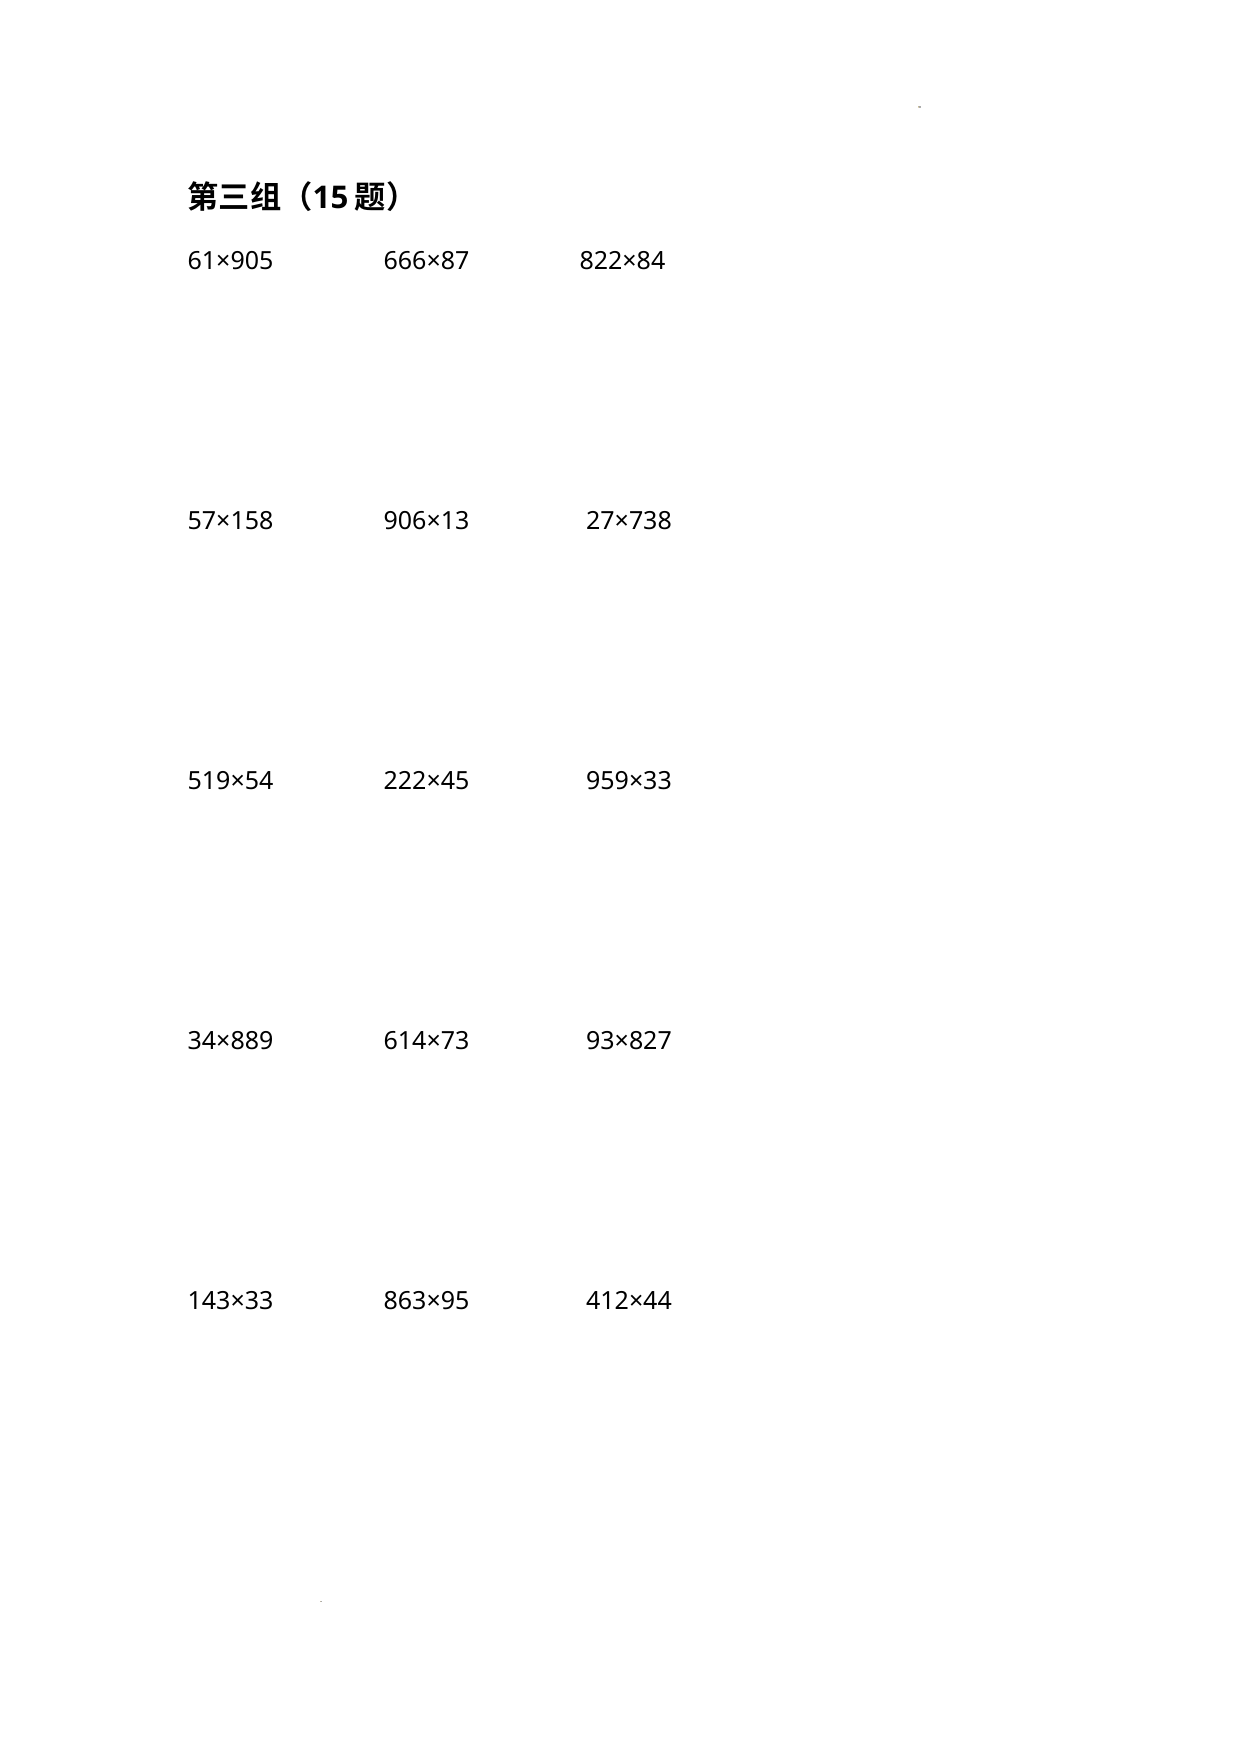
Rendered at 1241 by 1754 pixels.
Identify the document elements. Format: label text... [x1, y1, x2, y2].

text 34×889 614×73 93×827 [187, 1007, 1053, 1072]
text 519×54 222×45 959×33 [187, 747, 1053, 812]
text 143×33 863×95 412×44 [187, 1267, 1053, 1332]
text 57×158 906×13 27×738 [187, 487, 1053, 552]
text 第三组（15题） [187, 162, 1053, 227]
text 61×905 666×87 822×84 [187, 227, 1053, 292]
